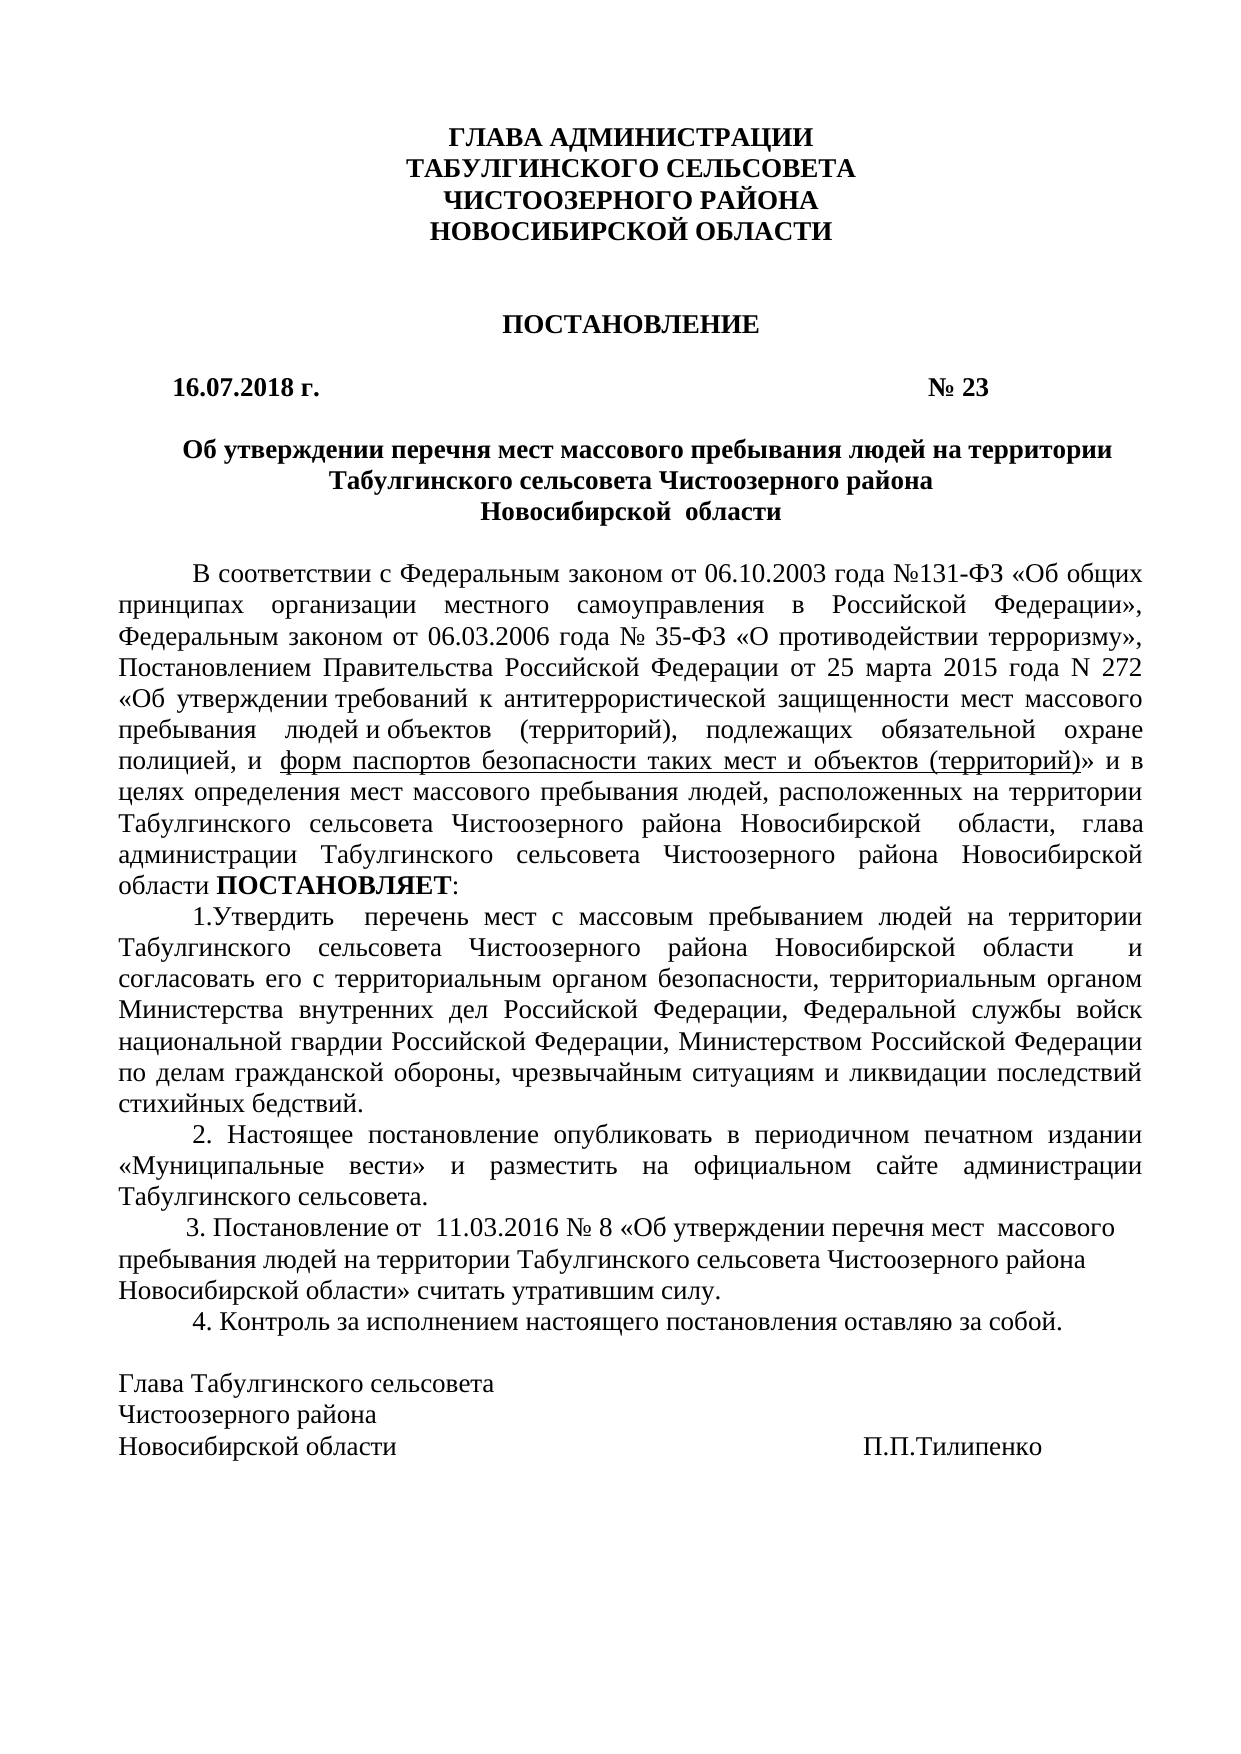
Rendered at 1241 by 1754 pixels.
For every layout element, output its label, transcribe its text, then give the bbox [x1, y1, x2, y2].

text Новосибирской области [118, 495, 1144, 526]
text НОВОСИБИРСКОЙ ОБЛАСТИ [118, 215, 1144, 246]
text Глава Табулгинского сельсовета [118, 1367, 1144, 1398]
text В соответствии с Федеральным законом от 06.10.2003 года №131-ФЗ «Об общих принципах организации местного самоуправления в Российской Федерации», Федеральным законом от 06.03.2006 года № 35-ФЗ «О противодействии терроризму», Постановлением Правительства Российской Федерации от 25 марта 2015 года N 272 «Об утверждении требований к антитеррористической защищенности мест массового пребывания людей и объектов (территорий), подлежащих обязательной охране полицией, и форм паспортов безопасности таких мест и объектов (территорий)» и в целях определения мест массового пребывания людей, расположенных на территории Табулгинского сельсовета Чистоозерного района Новосибирской области, глава администрации Табулгинского сельсовета Чистоозерного района Новосибирской области ПОСТАНОВЛЯЕТ: [118, 557, 1144, 900]
text Чистоозерного района [118, 1398, 1144, 1429]
text 1.Утвердить перечень мест с массовым пребыванием людей на территории Табулгинского сельсовета Чистоозерного района Новосибирской области и согласовать его с территориальным органом безопасности, территориальным органом Министерства внутренних дел Российской Федерации, Федеральной службы войск национальной гвардии Российской Федерации, Министерством Российской Федерации по делам гражданской обороны, чрезвычайным ситуациям и ликвидации последствий стихийных бедствий. [118, 900, 1144, 1118]
text 3. Постановление от 11.03.2016 № 8 «Об утверждении перечня мест массового пребывания людей на территории Табулгинского сельсовета Чистоозерного района Новосибирской области» считать утратившим силу. [118, 1212, 1144, 1305]
text 16.07.2018 г. № 23 [118, 371, 1144, 402]
text Об утверждении перечня мест массового пребывания людей на территории Табулгинского сельсовета Чистоозерного района [118, 433, 1144, 495]
text Новосибирской области П.П.Тилипенко [118, 1429, 1144, 1461]
text ГЛАВА АДМИНИСТРАЦИИ [118, 121, 1144, 153]
text ПОСТАНОВЛЕНИЕ [118, 308, 1144, 339]
text ТАБУЛГИНСКОГО СЕЛЬСОВЕТА [118, 153, 1144, 184]
text 4. Контроль за исполнением настоящего постановления оставляю за собой. [118, 1305, 1144, 1336]
text ЧИСТООЗЕРНОГО РАЙОНА [118, 184, 1144, 215]
text 2. Настоящее постановление опубликовать в периодичном печатном издании «Муниципальные вести» и разместить на официальном сайте администрации Табулгинского сельсовета. [118, 1118, 1144, 1212]
